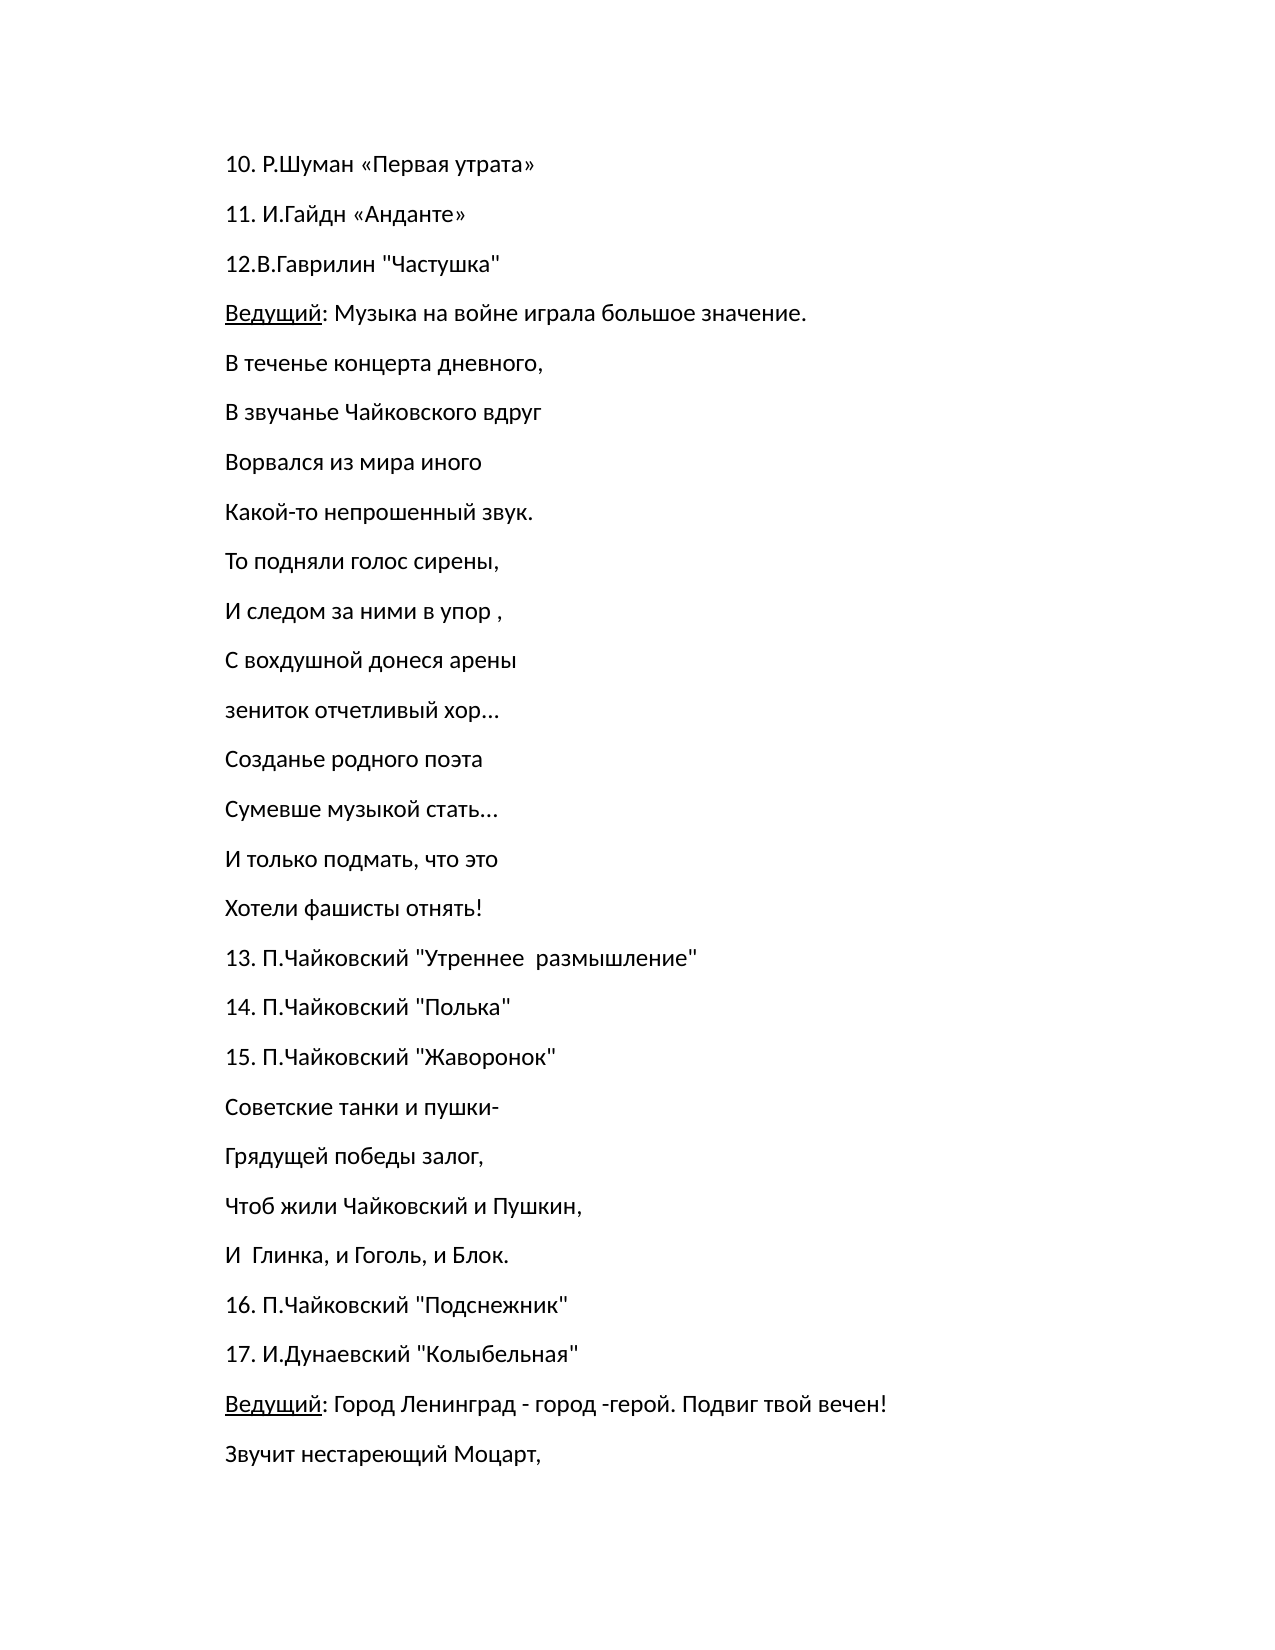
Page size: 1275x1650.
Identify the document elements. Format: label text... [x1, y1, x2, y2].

text 10. Р.Шуман «Первая утрата» [225, 150, 1125, 179]
text 17. И.Дунаевский "Колыбельная" [225, 1340, 1125, 1369]
text То подняли голос сирены, [225, 547, 1125, 575]
text И следом за ними в упор , [225, 596, 1125, 625]
text В теченье концерта дневного, [225, 348, 1125, 377]
text зениток отчетливый хор... [225, 695, 1125, 724]
text 14. П.Чайковский "Полька" [225, 993, 1125, 1022]
text Сумевше музыкой стать... [225, 794, 1125, 823]
text Хотели фашисты отнять! [225, 894, 1125, 922]
text 13. П.Чайковский "Утреннее размышление" [225, 943, 1125, 972]
text 15. П.Чайковский "Жаворонок" [225, 1042, 1125, 1071]
text Чтоб жили Чайковский и Пушкин, [225, 1191, 1125, 1220]
text Созданье родного поэта [225, 745, 1125, 774]
text 16. П.Чайковский "Подснежник" [225, 1290, 1125, 1319]
text Ведущий: Город Ленинград - город -герой. Подвиг твой вечен! [225, 1389, 1125, 1418]
text Звучит нестареющий Моцарт, [225, 1439, 1125, 1468]
text И только подмать, что это [225, 844, 1125, 873]
text Ведущий: Музыка на войне играла большое значение. [225, 299, 1125, 327]
text Какой-то непрошенный звук. [225, 497, 1125, 526]
text Грядущей победы залог, [225, 1142, 1125, 1170]
text Советские танки и пушки- [225, 1092, 1125, 1121]
text С вохдушной донеся арены [225, 646, 1125, 674]
text И Глинка, и Гоголь, и Блок. [225, 1241, 1125, 1269]
text Ворвался из мира иного [225, 447, 1125, 476]
text В звучанье Чайковского вдруг [225, 398, 1125, 427]
text 11. И.Гайдн «Анданте» [225, 199, 1125, 228]
text 12.В.Гаврилин "Частушка" [225, 249, 1125, 278]
